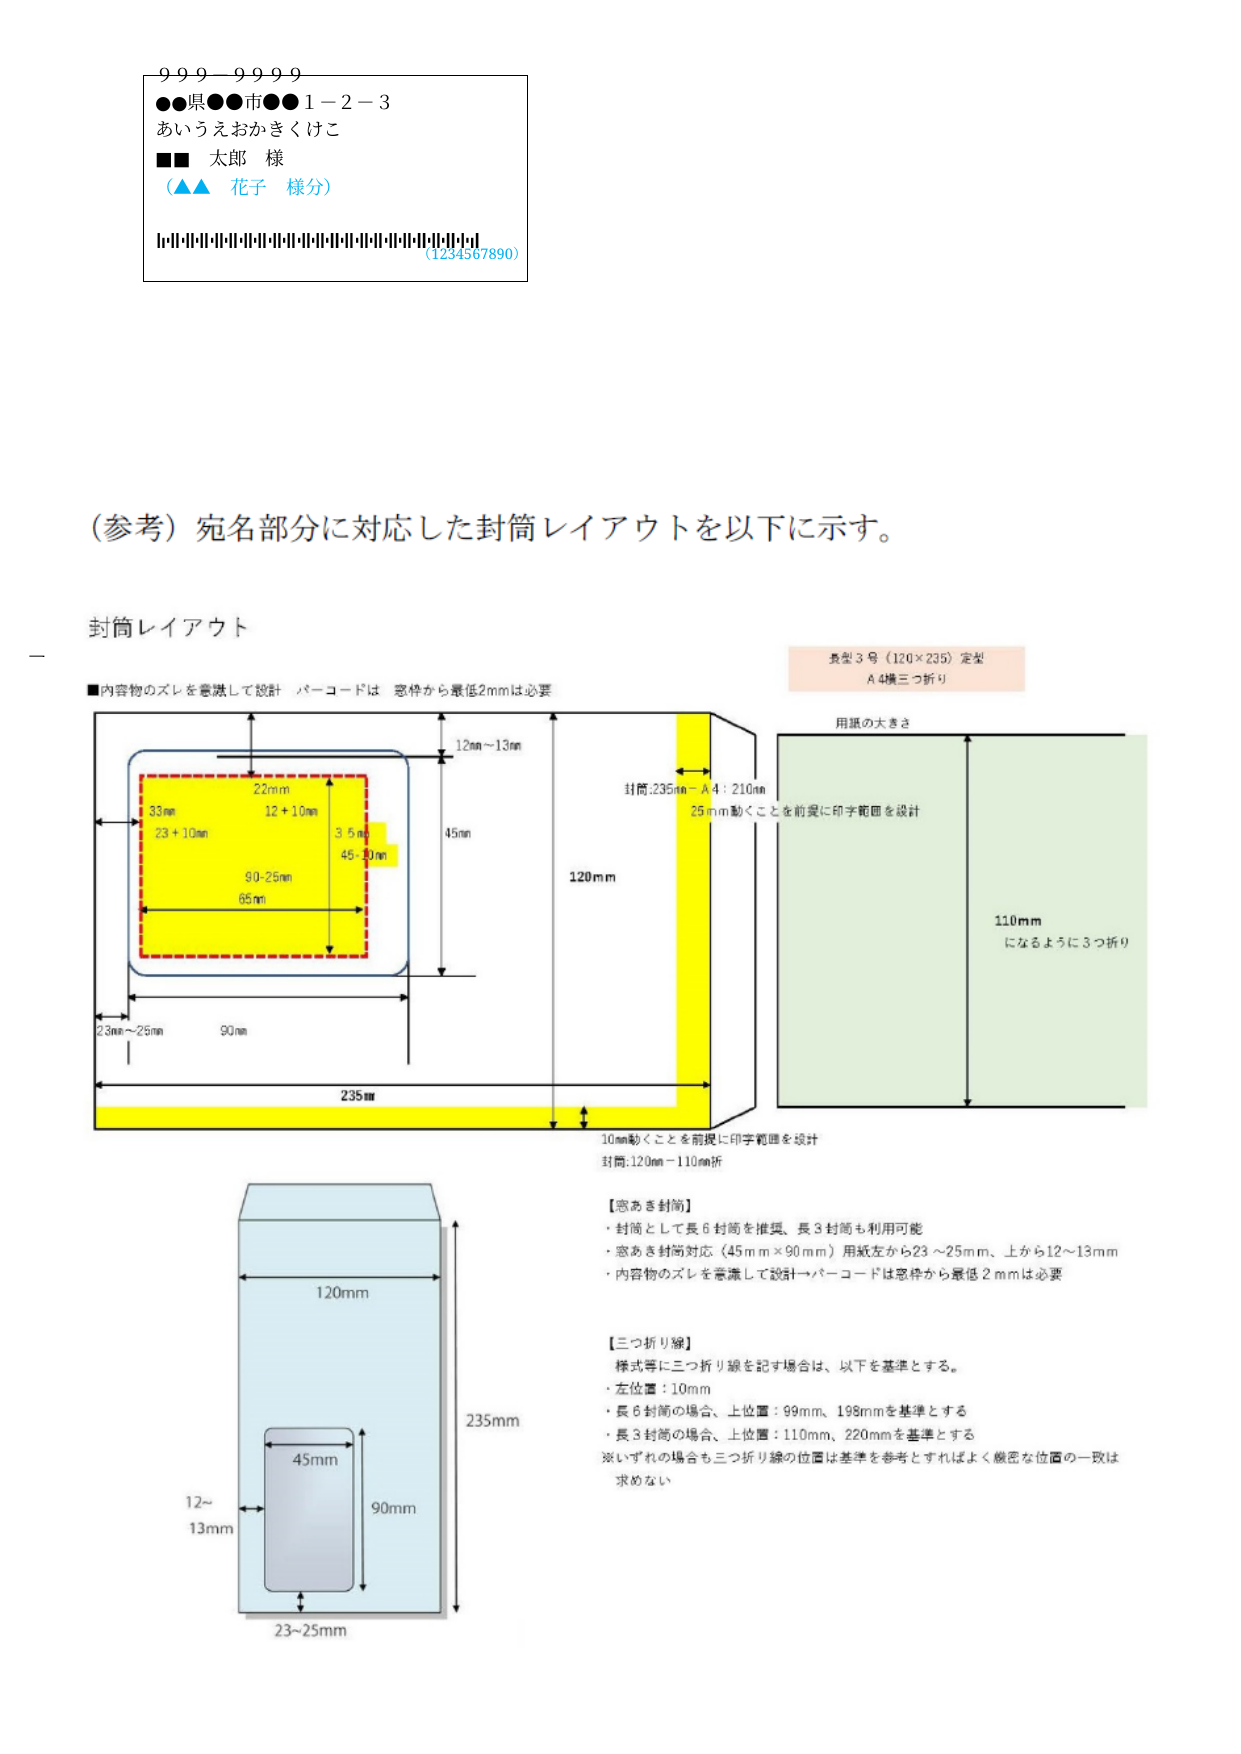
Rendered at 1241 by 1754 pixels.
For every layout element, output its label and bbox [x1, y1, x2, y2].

picture [269, 233, 297, 248]
picture [75, 502, 1166, 1653]
picture [291, 178, 304, 189]
picture [153, 233, 181, 248]
picture [293, 188, 304, 194]
picture [240, 233, 268, 248]
picture [455, 249, 461, 256]
picture [513, 247, 517, 260]
picture [356, 233, 384, 248]
picture [309, 185, 320, 189]
picture [211, 233, 239, 248]
picture [182, 233, 210, 248]
picture [298, 233, 355, 248]
picture [385, 233, 486, 260]
